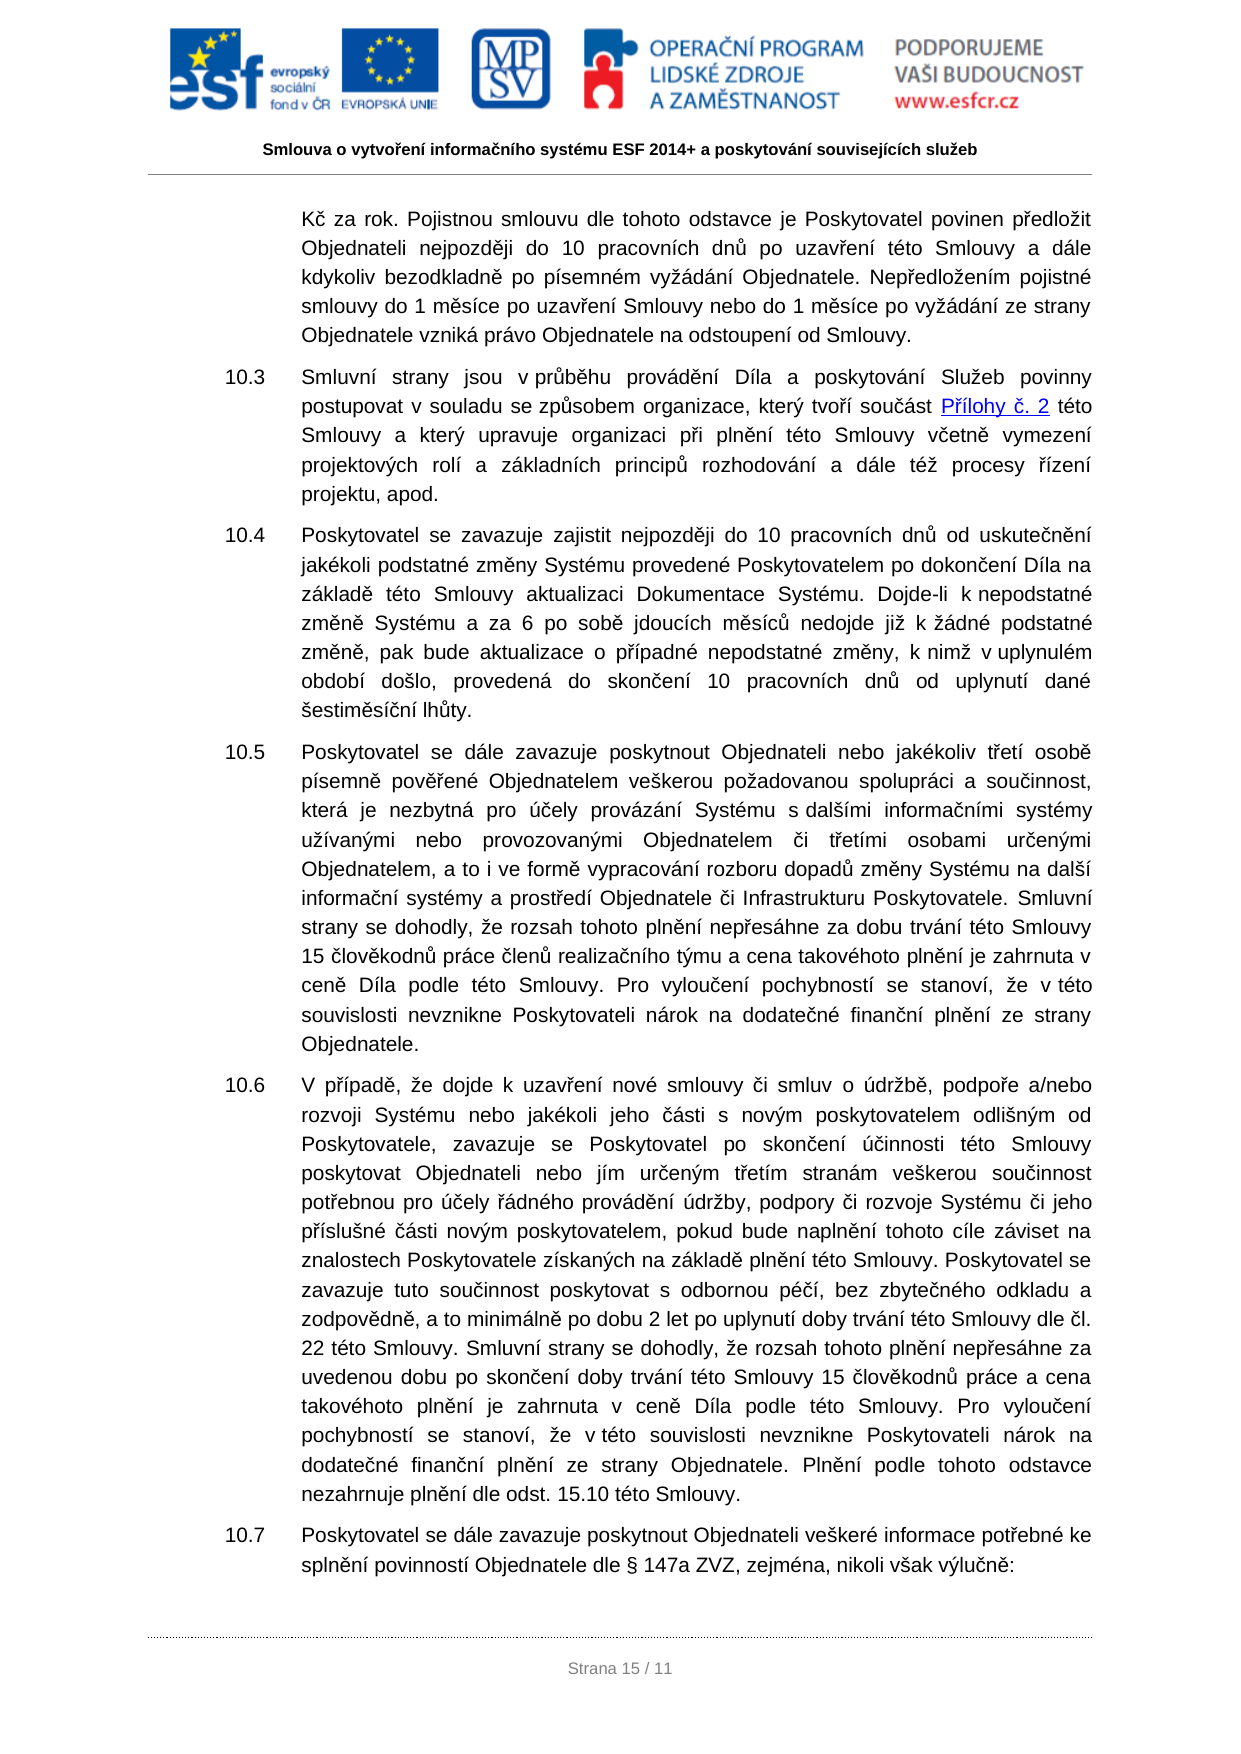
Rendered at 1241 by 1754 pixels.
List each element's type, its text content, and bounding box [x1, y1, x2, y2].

text Poskytovatel se zavazuje zajistit nejpozději do 10 pracovních dnů od uskutečnění jakékoli podstatné změny Systému provedené Poskytovatelem po dokončení Díla na základě této Smlouvy aktualizaci Dokumentace Systému. Dojde-li k nepodstatné změně Systému a za 6 po sobě jdoucích měsíců nedojde již k žádné podstatné změně, pak bude aktualizace o případné nepodstatné změny, k nimž v uplynulém období došlo, provedená do skončení 10 pracovních dnů od uplynutí dané šestiměsíční lhůty. [224, 519, 1092, 724]
picture [156, 18, 1100, 128]
text Poskytovatel se dále zavazuje poskytnout Objednateli veškeré informace potřebné ke splnění povinností Objednatele dle § 147a ZVZ, zejména, nikoli však výlučně: [224, 1519, 1092, 1578]
text Poskytovatel se dále zavazuje poskytnout Objednateli nebo jakékoliv třetí osobě písemně pověřené Objednatelem veškerou požadovanou spolupráci a součinnost, která je nezbytná pro účely provázání Systému s dalšími informačními systémy užívanými nebo provozovanými Objednatelem či třetími osobami určenými Objednatelem, a to i ve formě vypracování rozboru dopadů změny Systému na další informační systémy a prostředí Objednatele či Infrastrukturu Poskytovatele. Smluvní strany se dohodly, že rozsah tohoto plnění nepřesáhne za dobu trvání této Smlouvy 15 člověkodnů práce členů realizačního týmu a cena takovéhoto plnění je zahrnuta v ceně Díla podle této Smlouvy. Pro vyloučení pochybností se stanoví, že v této souvislosti nevznikne Poskytovateli nárok na dodatečné finanční plnění ze strany Objednatele. [224, 736, 1092, 1057]
text V případě, že dojde k uzavření nové smlouvy či smluv o údržbě, podpoře a/nebo rozvoji Systému nebo jakékoli jeho části s novým poskytovatelem odlišným od Poskytovatele, zavazuje se Poskytovatel po skončení účinnosti této Smlouvy poskytovat Objednateli nebo jím určeným třetím stranám veškerou součinnost potřebnou pro účely řádného provádění údržby, podpory či rozvoje Systému či jeho příslušné části novým poskytovatelem, pokud bude naplnění tohoto cíle záviset na znalostech Poskytovatele získaných na základě plnění této Smlouvy. Poskytovatel se zavazuje tuto součinnost poskytovat s odbornou péčí, bez zbytečného odkladu a zodpovědně, a to minimálně po dobu 2 let po uplynutí doby trvání této Smlouvy dle čl. 22 této Smlouvy. Smluvní strany se dohodly, že rozsah tohoto plnění nepřesáhne za uvedenou dobu po skončení doby trvání této Smlouvy 15 člověkodnů práce a cena takovéhoto plnění je zahrnuta v ceně Díla podle této Smlouvy. Pro vyloučení pochybností se stanoví, že v této souvislosti nevznikne Poskytovateli nárok na dodatečné finanční plnění ze strany Objednatele. Plnění podle tohoto odstavce nezahrnuje plnění dle odst. 15.10 této Smlouvy. [224, 1069, 1092, 1507]
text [224, 203, 1092, 349]
text Smluvní strany jsou v průběhu provádění Díla a poskytování Služeb povinny postupovat v souladu se způsobem organizace, který tvoří součást Přílohy č. 2 této Smlouvy a který upravuje organizaci při plnění této Smlouvy včetně vymezení projektových rolí a základních principů rozhodování a dále též procesy řízení projektu, apod. [224, 361, 1092, 507]
